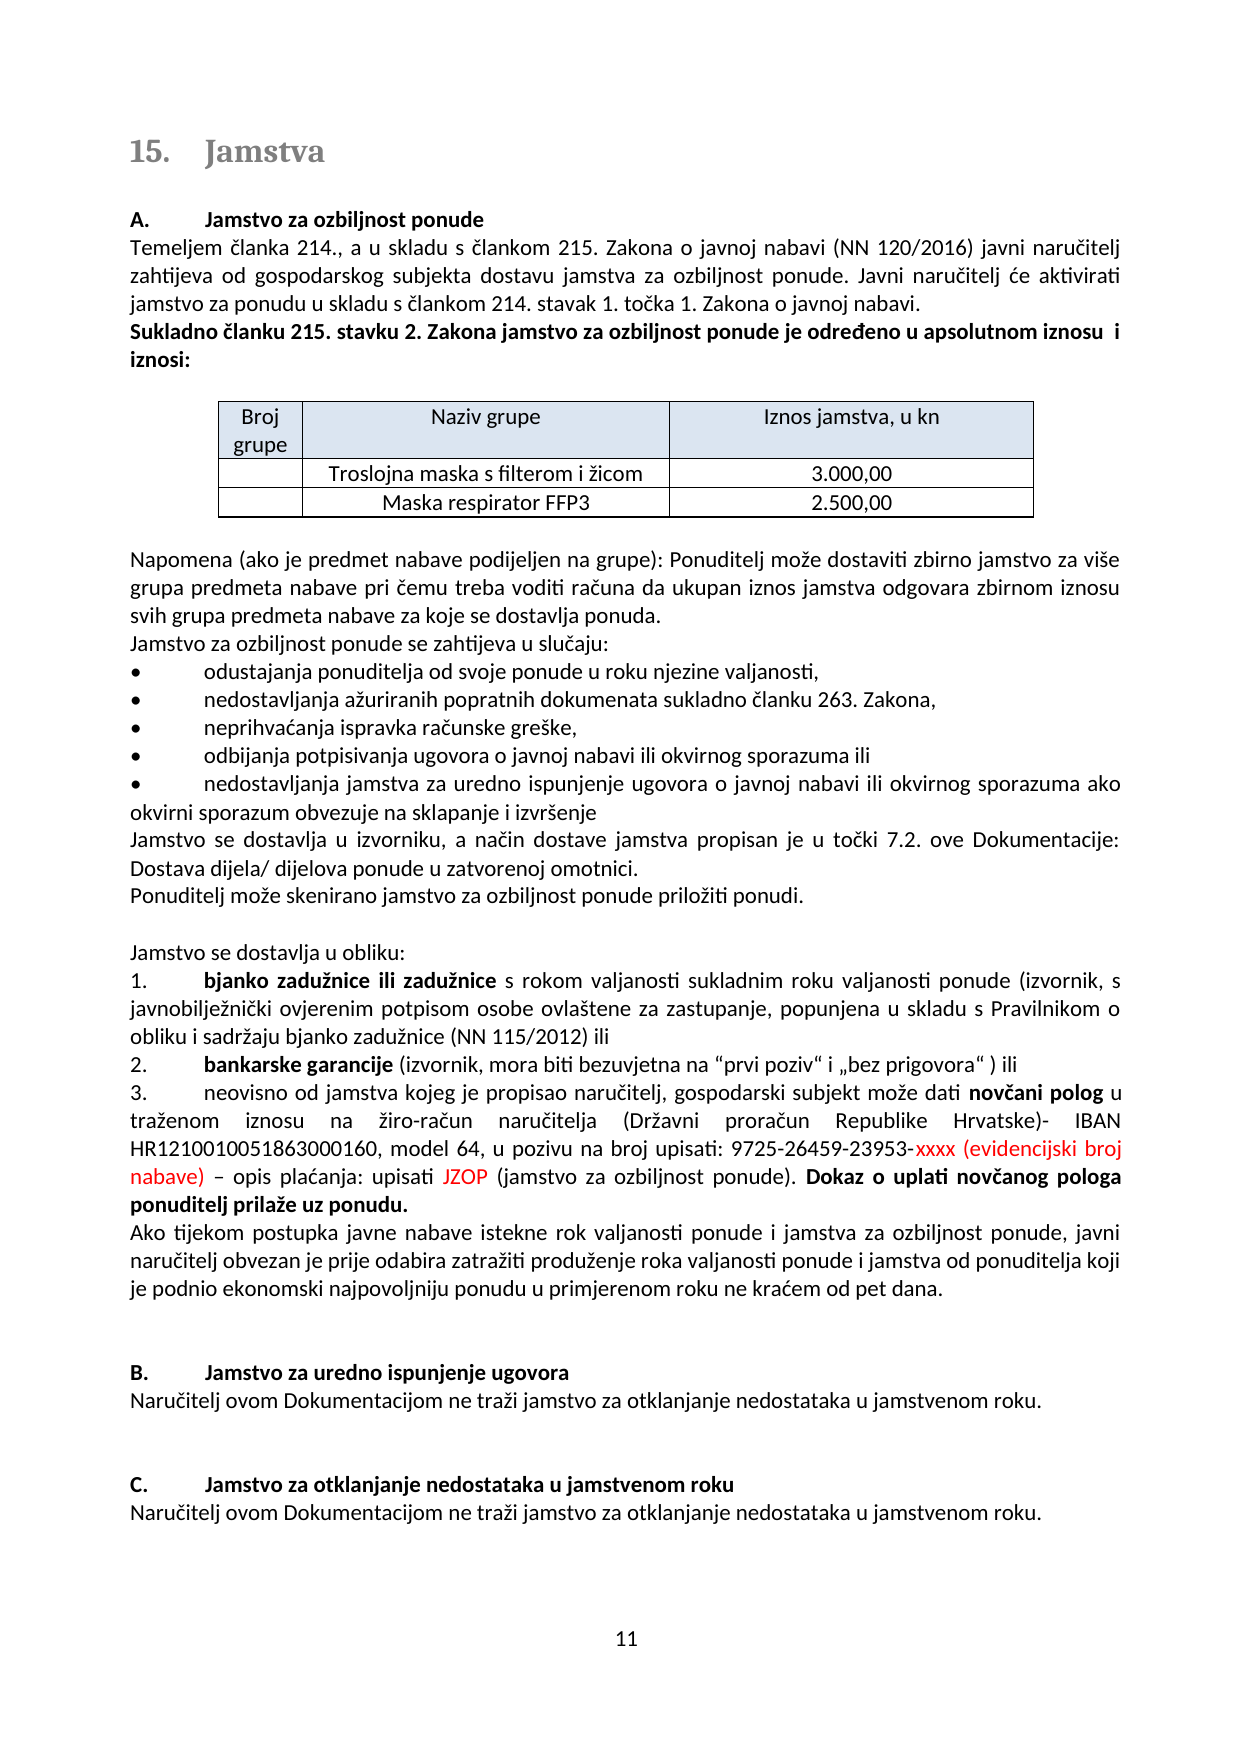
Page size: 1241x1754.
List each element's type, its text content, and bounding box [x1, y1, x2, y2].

text • odbijanja potpisivanja ugovora o javnoj nabavi ili okvirnog sporazuma ili [130, 742, 1122, 769]
text Jamstva [130, 133, 1122, 171]
table_cell 2.500,00 [670, 488, 1033, 516]
text • neprihvaćanja ispravka računske greške, [130, 713, 1122, 742]
text Temeljem članka 214., a u skladu s člankom 215. Zakona o javnoj nabavi (NN 120/2016) javni naručitelj zahtijeva od gospodarskog subjekta dostavu jamstva za ozbiljnost ponude. Javni naručitelj će aktivirati jamstvo za ponudu u skladu s člankom 214. stavak 1. točka 1. Zakona o javnoj nabavi. [130, 233, 1122, 317]
text Sukladno članku 215. stavku 2. Zakona jamstvo za ozbiljnost ponude je određeno u apsolutnom iznosu i iznosi: [130, 317, 1122, 373]
text Jamstvo se dostavlja u obliku: [130, 938, 1122, 966]
table_cell [219, 488, 302, 516]
table_cell Troslojna maska s filterom i žicom [303, 459, 669, 487]
text Naručitelj ovom Dokumentacijom ne traži jamstvo za otklanjanje nedostataka u jamstvenom roku. [130, 1386, 1122, 1414]
text Napomena (ako je predmet nabave podijeljen na grupe): Ponuditelj može dostaviti zbirno jamstvo za više grupa predmeta nabave pri čemu treba voditi računa da ukupan iznos jamstva odgovara zbirnom iznosu svih grupa predmeta nabave za koje se dostavlja ponuda. [130, 545, 1122, 629]
list Jamstvo za ozbiljnost ponude [130, 205, 1122, 233]
list Jamstvo za uredno ispunjenje ugovora [130, 1358, 1122, 1386]
text Naručitelj ovom Dokumentacijom ne traži jamstvo za otklanjanje nedostataka u jamstvenom roku. [130, 1498, 1122, 1526]
table_header Broj grupe [219, 402, 302, 458]
text 2. bankarske garancije (izvornik, mora biti bezuvjetna na “prvi poziv“ i „bez prigovora“ ) ili [130, 1050, 1122, 1078]
table_cell [219, 459, 302, 487]
text 3. neovisno od jamstva kojeg je propisao naručitelj, gospodarski subjekt može dati novčani polog u traženom iznosu na žiro-račun naručitelja (Državni proračun Republike Hrvatske)- IBAN HR1210010051863000160, model 64, u pozivu na broj upisati: 9725-26459-23953-xxxx (evidencijski broj nabave) – opis plaćanja: upisati JZOP (jamstvo za ozbiljnost ponude). Dokaz o uplati novčanog pologa ponuditelj prilaže uz ponudu. [130, 1078, 1122, 1218]
text 1. bjanko zadužnice ili zadužnice s rokom valjanosti sukladnim roku valjanosti ponude (izvornik, s javnobilježnički ovjerenim potpisom osobe ovlaštene za zastupanje, popunjena u skladu s Pravilnikom o obliku i sadržaju bjanko zadužnice (NN 115/2012) ili [130, 966, 1122, 1050]
text • nedostavljanja ažuriranih popratnih dokumenata sukladno članku 263. Zakona, [130, 686, 1122, 713]
list Jamstvo za otklanjanje nedostataka u jamstvenom roku [130, 1470, 1122, 1498]
text • odustajanja ponuditelja od svoje ponude u roku njezine valjanosti, [130, 657, 1122, 686]
text Ako tijekom postupka javne nabave istekne rok valjanosti ponude i jamstva za ozbiljnost ponude, javni naručitelj obvezan je prije odabira zatražiti produženje roka valjanosti ponude i jamstva od ponuditelja koji je podnio ekonomski najpovoljniju ponudu u primjerenom roku ne kraćem od pet dana. [130, 1218, 1122, 1302]
table_cell Maska respirator FFP3 [303, 488, 669, 516]
text Jamstvo za ozbiljnost ponude se zahtijeva u slučaju: [130, 629, 1122, 657]
table_header Naziv grupe [303, 402, 669, 458]
text • nedostavljanja jamstva za uredno ispunjenje ugovora o javnoj nabavi ili okvirnog sporazuma ako okvirni sporazum obvezuje na sklapanje i izvršenje [130, 769, 1122, 826]
table_header Iznos jamstva, u kn [670, 402, 1033, 458]
text Jamstvo se dostavlja u izvorniku, a način dostave jamstva propisan je u točki 7.2. ove Dokumentacije: Dostava dijela/ dijelova ponude u zatvorenoj omotnici. [130, 826, 1122, 882]
table_cell 3.000,00 [670, 459, 1033, 487]
text Ponuditelj može skenirano jamstvo za ozbiljnost ponude priložiti ponudi. [130, 882, 1122, 910]
